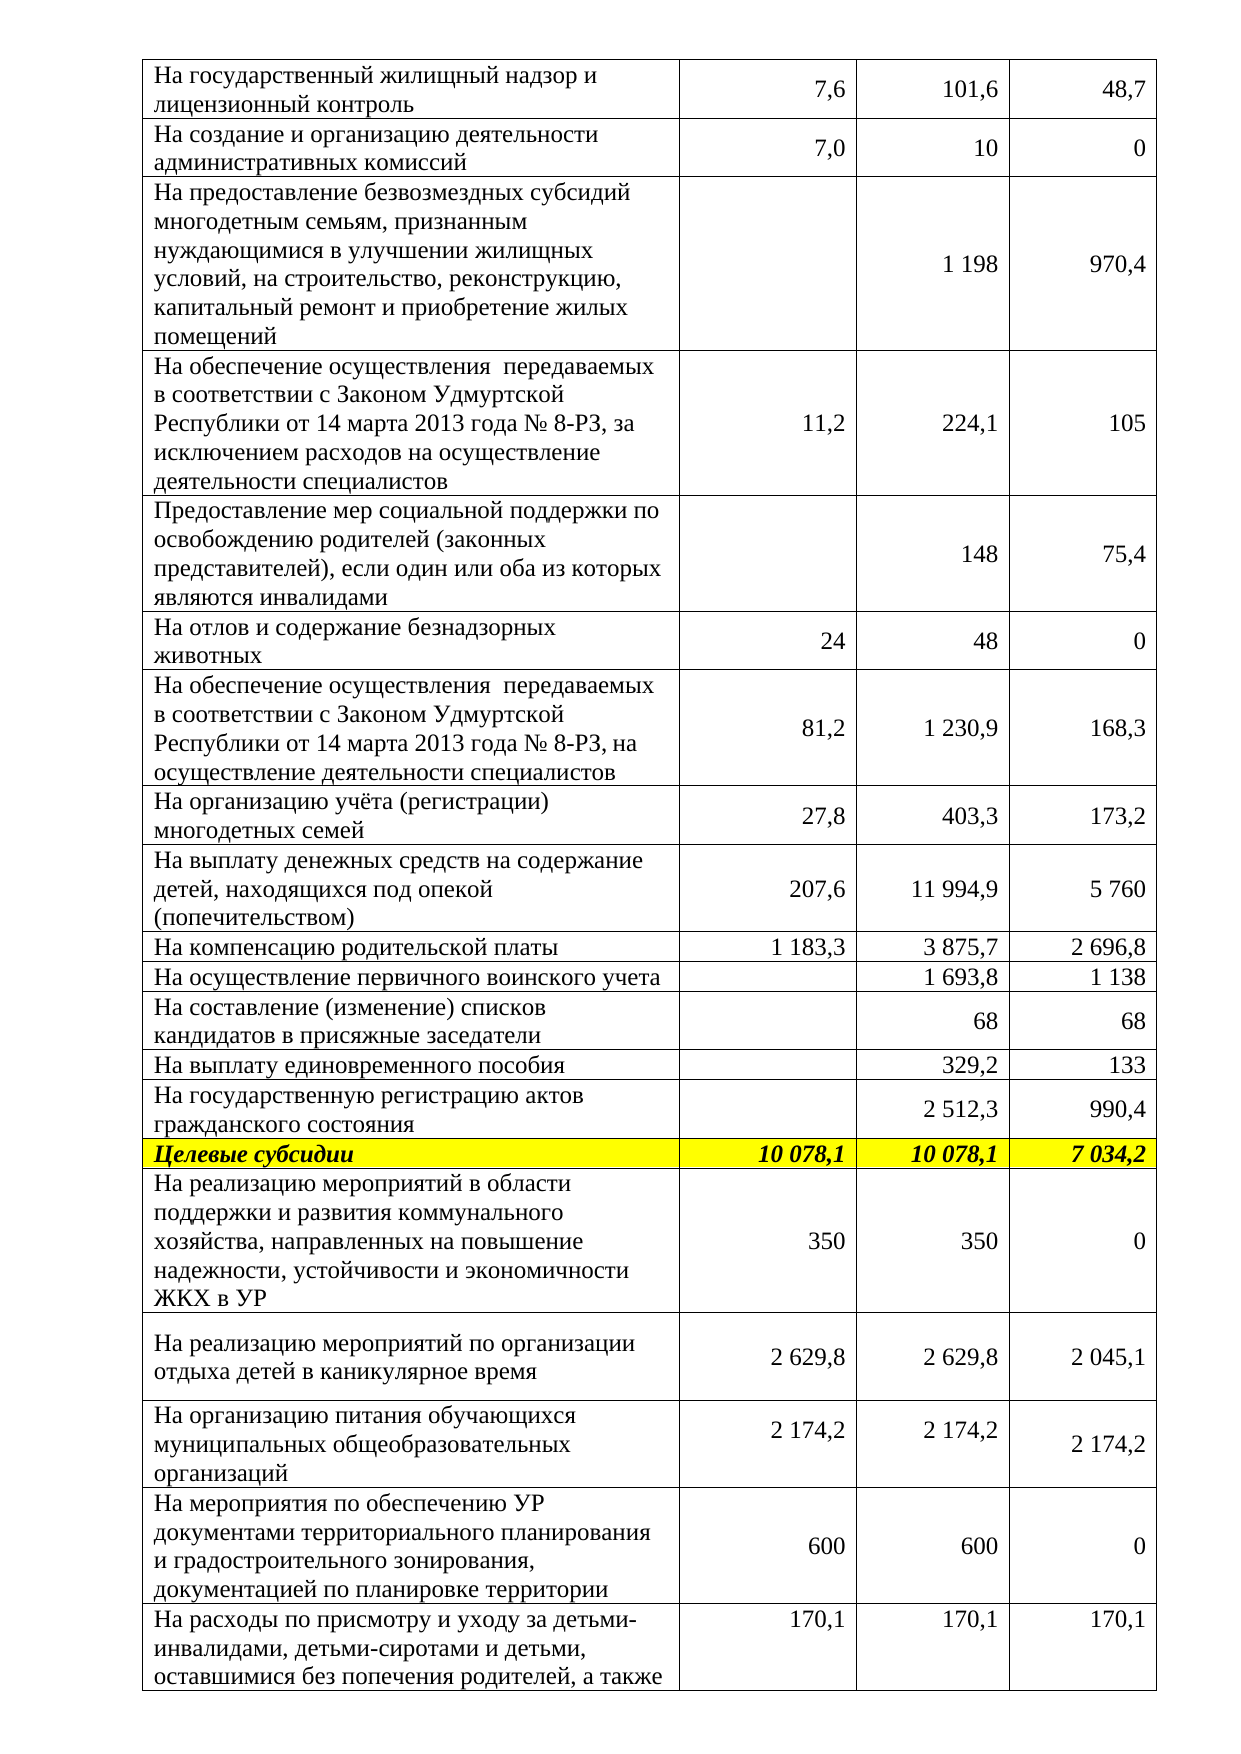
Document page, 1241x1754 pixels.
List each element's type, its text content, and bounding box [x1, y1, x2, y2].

table_cell 350 [857, 1169, 1009, 1312]
table_cell [680, 1050, 856, 1079]
table_cell 600 [857, 1488, 1009, 1603]
table_cell 10 [857, 119, 1009, 176]
table_cell 207,6 [680, 845, 856, 931]
table_cell 7,0 [680, 119, 856, 176]
table_cell 7,6 [680, 60, 856, 118]
table_cell На выплату единовременного пособия [143, 1050, 679, 1079]
table_cell 11 994,9 [857, 845, 1009, 931]
table_cell На осуществление первичного воинского учета [143, 962, 679, 991]
table_cell На отлов и содержание безнадзорных животных [143, 612, 679, 669]
table_cell 81,2 [680, 670, 856, 785]
table_cell 0 [1010, 1488, 1156, 1603]
table_cell На реализацию мероприятий в области поддержки и развития коммунального хозяйства, направленных на повышение надежности, устойчивости и экономичности ЖКХ в УР [143, 1169, 679, 1312]
table_cell На государственную регистрацию актов гражданского состояния [143, 1080, 679, 1138]
table_cell 403,3 [857, 786, 1009, 844]
table_cell Целевые субсидии [143, 1139, 679, 1167]
table_cell 0 [1010, 119, 1156, 176]
table_cell 1 230,9 [857, 670, 1009, 785]
table_cell 1 138 [1010, 962, 1156, 991]
table_cell 75,4 [1010, 496, 1156, 611]
table_cell [680, 1080, 856, 1138]
table_cell 48,7 [1010, 60, 1156, 118]
table_cell 0 [1010, 1169, 1156, 1312]
table_cell 7 034,2 [1010, 1139, 1156, 1167]
table_cell 2 174,2 [857, 1401, 1009, 1487]
table_cell 168,3 [1010, 670, 1156, 785]
table_cell На государственный жилищный надзор и лицензионный контроль [143, 60, 679, 118]
table_cell 970,4 [1010, 177, 1156, 350]
table_cell 170,1 [680, 1604, 856, 1690]
table_cell 11,2 [680, 351, 856, 494]
table_cell На реализацию мероприятий по организации отдыха детей в каникулярное время [143, 1313, 679, 1399]
table_cell 2 174,2 [1010, 1401, 1156, 1487]
table_cell 170,1 [857, 1604, 1009, 1690]
table_cell 48 [857, 612, 1009, 669]
table_cell 2 045,1 [1010, 1313, 1156, 1399]
table_cell 2 696,8 [1010, 932, 1156, 961]
table_cell 173,2 [1010, 786, 1156, 844]
table_cell 2 174,2 [680, 1401, 856, 1487]
table_cell На составление (изменение) списков кандидатов в присяжные заседатели [143, 992, 679, 1049]
table_cell 24 [680, 612, 856, 669]
table_cell 224,1 [857, 351, 1009, 494]
table_cell [680, 992, 856, 1049]
table_cell 101,6 [857, 60, 1009, 118]
table_cell [680, 496, 856, 611]
table_cell На организацию учёта (регистрации) многодетных семей [143, 786, 679, 844]
table_cell 2 629,8 [680, 1313, 856, 1399]
table_cell 1 198 [857, 177, 1009, 350]
table_cell 10 078,1 [857, 1139, 1009, 1167]
table_cell На мероприятия по обеспечению УР документами территориального планирования и градостроительного зонирования, документацией по планировке территории [143, 1488, 679, 1603]
table_cell 329,2 [857, 1050, 1009, 1079]
table_cell 148 [857, 496, 1009, 611]
table_cell 350 [680, 1169, 856, 1312]
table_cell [143, 1604, 679, 1690]
table_cell 2 629,8 [857, 1313, 1009, 1399]
table_cell 1 693,8 [857, 962, 1009, 991]
table_cell Предоставление мер социальной поддержки по освобождению родителей (законных представителей), если один или оба из которых являются инвалидами [143, 496, 679, 611]
table_cell На обеспечение осуществления передаваемых в соответствии с Законом Удмуртской Республики от 14 марта 2013 года № 8-РЗ, за исключением расходов на осуществление деятельности специалистов [143, 351, 679, 494]
table_cell 1 183,3 [680, 932, 856, 961]
table_cell 990,4 [1010, 1080, 1156, 1138]
table_cell На создание и организацию деятельности административных комиссий [143, 119, 679, 176]
table_cell На компенсацию родительской платы [143, 932, 679, 961]
table_cell 5 760 [1010, 845, 1156, 931]
table_cell 133 [1010, 1050, 1156, 1079]
table_cell 0 [1010, 612, 1156, 669]
table_cell 170,1 [1010, 1604, 1156, 1690]
table_cell 10 078,1 [680, 1139, 856, 1167]
table_cell На обеспечение осуществления передаваемых в соответствии с Законом Удмуртской Республики от 14 марта 2013 года № 8-РЗ, на осуществление деятельности специалистов [143, 670, 679, 785]
table_cell 3 875,7 [857, 932, 1009, 961]
table_cell На выплату денежных средств на содержание детей, находящихся под опекой (попечительством) [143, 845, 679, 931]
table_cell 68 [1010, 992, 1156, 1049]
table_cell [680, 177, 856, 350]
table_cell 105 [1010, 351, 1156, 494]
table_cell 68 [857, 992, 1009, 1049]
table_cell На предоставление безвозмездных субсидий многодетным семьям, признанным нуждающимися в улучшении жилищных условий, на строительство, реконструкцию, капитальный ремонт и приобретение жилых помещений [143, 177, 679, 350]
table_cell 2 512,3 [857, 1080, 1009, 1138]
table_cell 600 [680, 1488, 856, 1603]
table_cell [680, 962, 856, 991]
table_cell На организацию питания обучающихся муниципальных общеобразовательных организаций [143, 1401, 679, 1487]
table_cell 27,8 [680, 786, 856, 844]
